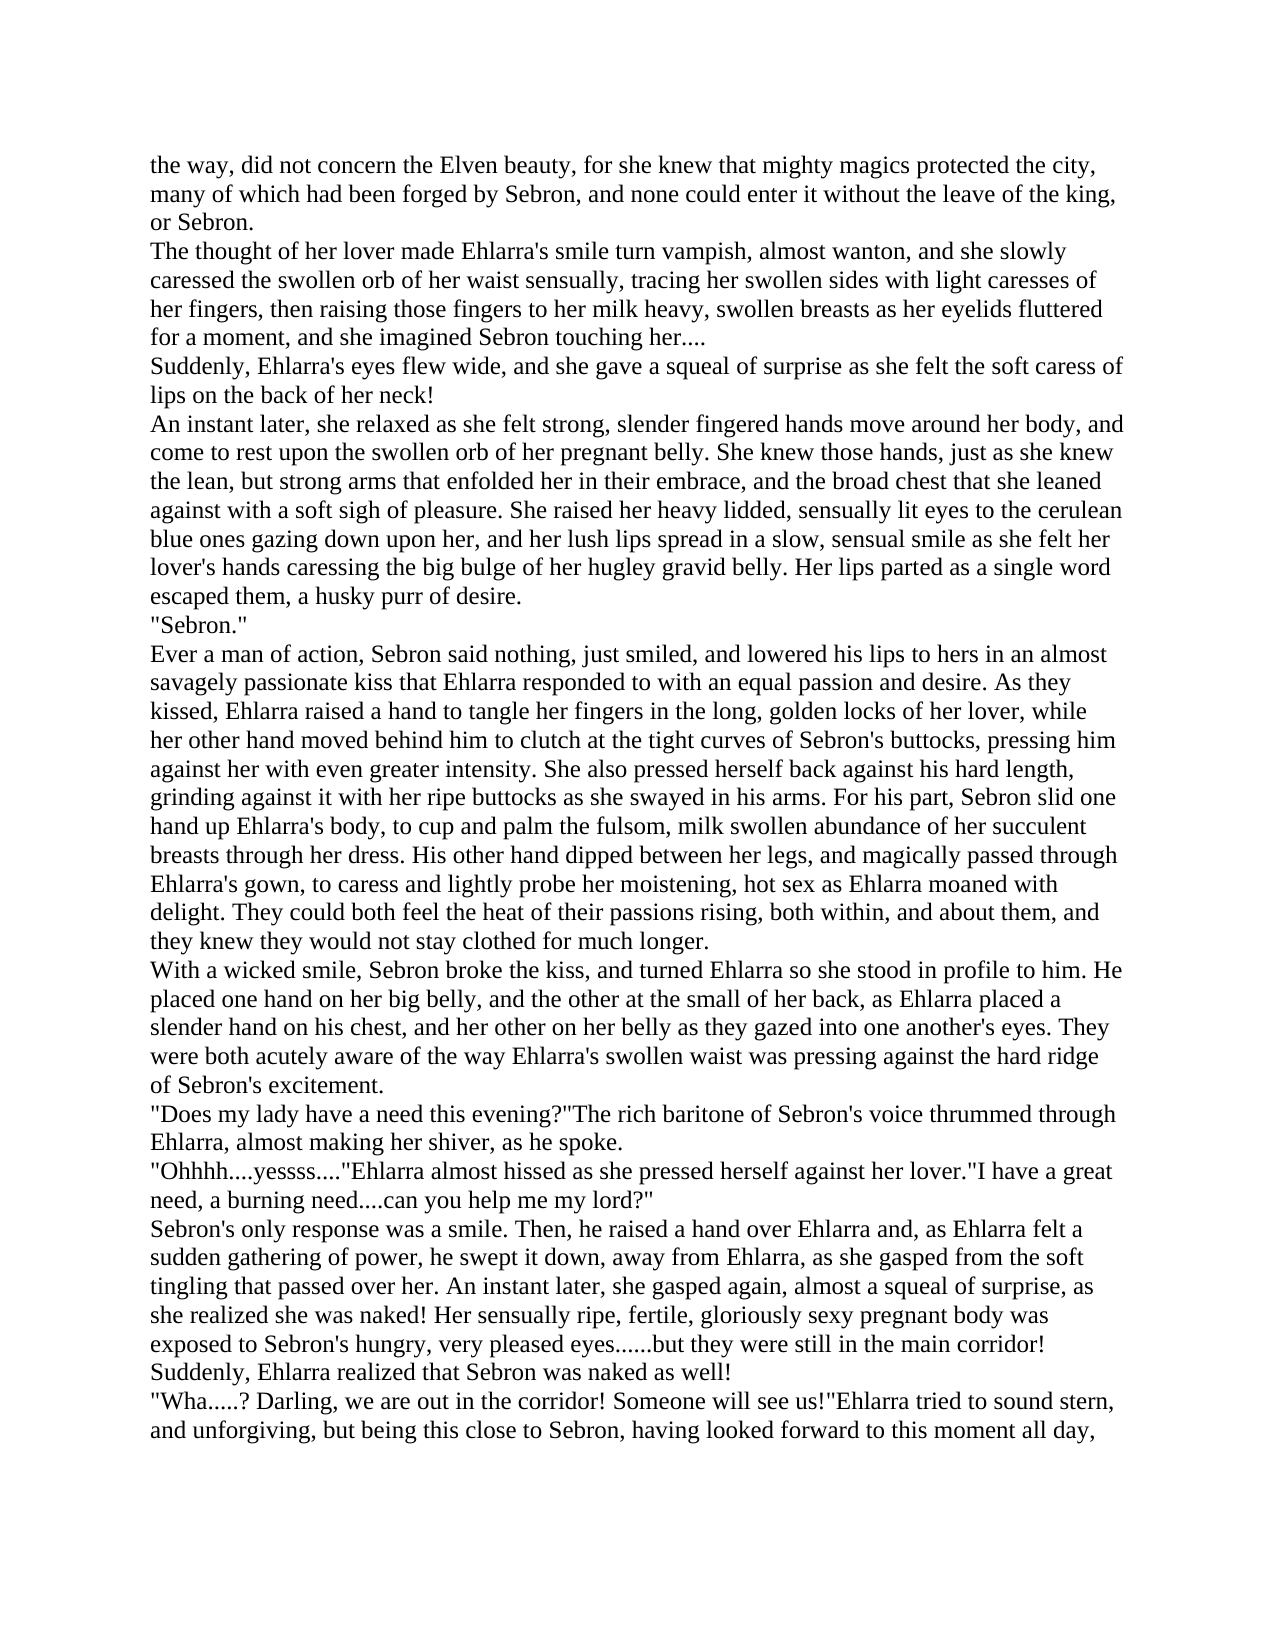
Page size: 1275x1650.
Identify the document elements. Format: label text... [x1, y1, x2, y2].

text "Ohhhh....yessss...."Ehlarra almost hissed as she pressed herself against her lover."I have a great need, a burning need....can you help me my lord?" [150, 1156, 1125, 1214]
text Ever a man of action, Sebron said nothing, just smiled, and lowered his lips to hers in an almost savagely passionate kiss that Ehlarra responded to with an equal passion and desire. As they kissed, Ehlarra raised a hand to tangle her fingers in the long, golden locks of her lover, while her other hand moved behind him to clutch at the tight curves of Sebron's buttocks, pressing him against her with even greater intensity. She also pressed herself back against his hard length, grinding against it with her ripe buttocks as she swayed in his arms. For his part, Sebron slid one hand up Ehlarra's body, to cup and palm the fulsom, milk swollen abundance of her succulent breasts through her dress. His other hand dipped between her legs, and magically passed through Ehlarra's gown, to caress and lightly probe her moistening, hot sex as Ehlarra moaned with delight. They could both feel the heat of their passions rising, both within, and about them, and they knew they would not stay clothed for much longer. [150, 639, 1125, 955]
text "Does my lady have a need this evening?"The rich baritone of Sebron's voice thrummed through Ehlarra, almost making her shiver, as he spoke. [150, 1099, 1125, 1156]
text The thought of her lover made Ehlarra's smile turn vampish, almost wanton, and she slowly caressed the swollen orb of her waist sensually, tracing her swollen sides with light caresses of her fingers, then raising those fingers to her milk heavy, swollen breasts as her eyelids fluttered for a moment, and she imagined Sebron touching her.... [150, 236, 1125, 351]
text With a wicked smile, Sebron broke the kiss, and turned Ehlarra so she stood in profile to him. He placed one hand on her big belly, and the other at the small of her back, as Ehlarra placed a slender hand on his chest, and her other on her belly as they gazed into one another's eyes. They were both acutely aware of the way Ehlarra's swollen waist was pressing against the hard ridge of Sebron's excitement. [150, 955, 1125, 1099]
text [150, 1386, 1125, 1444]
text An instant later, she relaxed as she felt strong, slender fingered hands move around her body, and come to rest upon the swollen orb of her pregnant belly. She knew those hands, just as she knew the lean, but strong arms that enfolded her in their embrace, and the broad chest that she leaned against with a soft sigh of pleasure. She raised her heavy lidded, sensually lit eyes to the cerulean blue ones gazing down upon her, and her lush lips spread in a slow, sensual smile as she felt her lover's hands caressing the big bulge of her hugley gravid belly. Her lips parted as a single word escaped them, a husky purr of desire. [150, 409, 1125, 610]
text "Sebron." [150, 610, 1125, 639]
text Sebron's only response was a smile. Then, he raised a hand over Ehlarra and, as Ehlarra felt a sudden gathering of power, he swept it down, away from Ehlarra, as she gasped from the soft tingling that passed over her. An instant later, she gasped again, almost a squeal of surprise, as she realized she was naked! Her sensually ripe, fertile, gloriously sexy pregnant body was exposed to Sebron's hungry, very pleased eyes......but they were still in the main corridor! Suddenly, Ehlarra realized that Sebron was naked as well! [150, 1214, 1125, 1386]
text Suddenly, Ehlarra's eyes flew wide, and she gave a squeal of surprise as she felt the soft caress of lips on the back of her neck! [150, 351, 1125, 409]
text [150, 150, 1125, 236]
